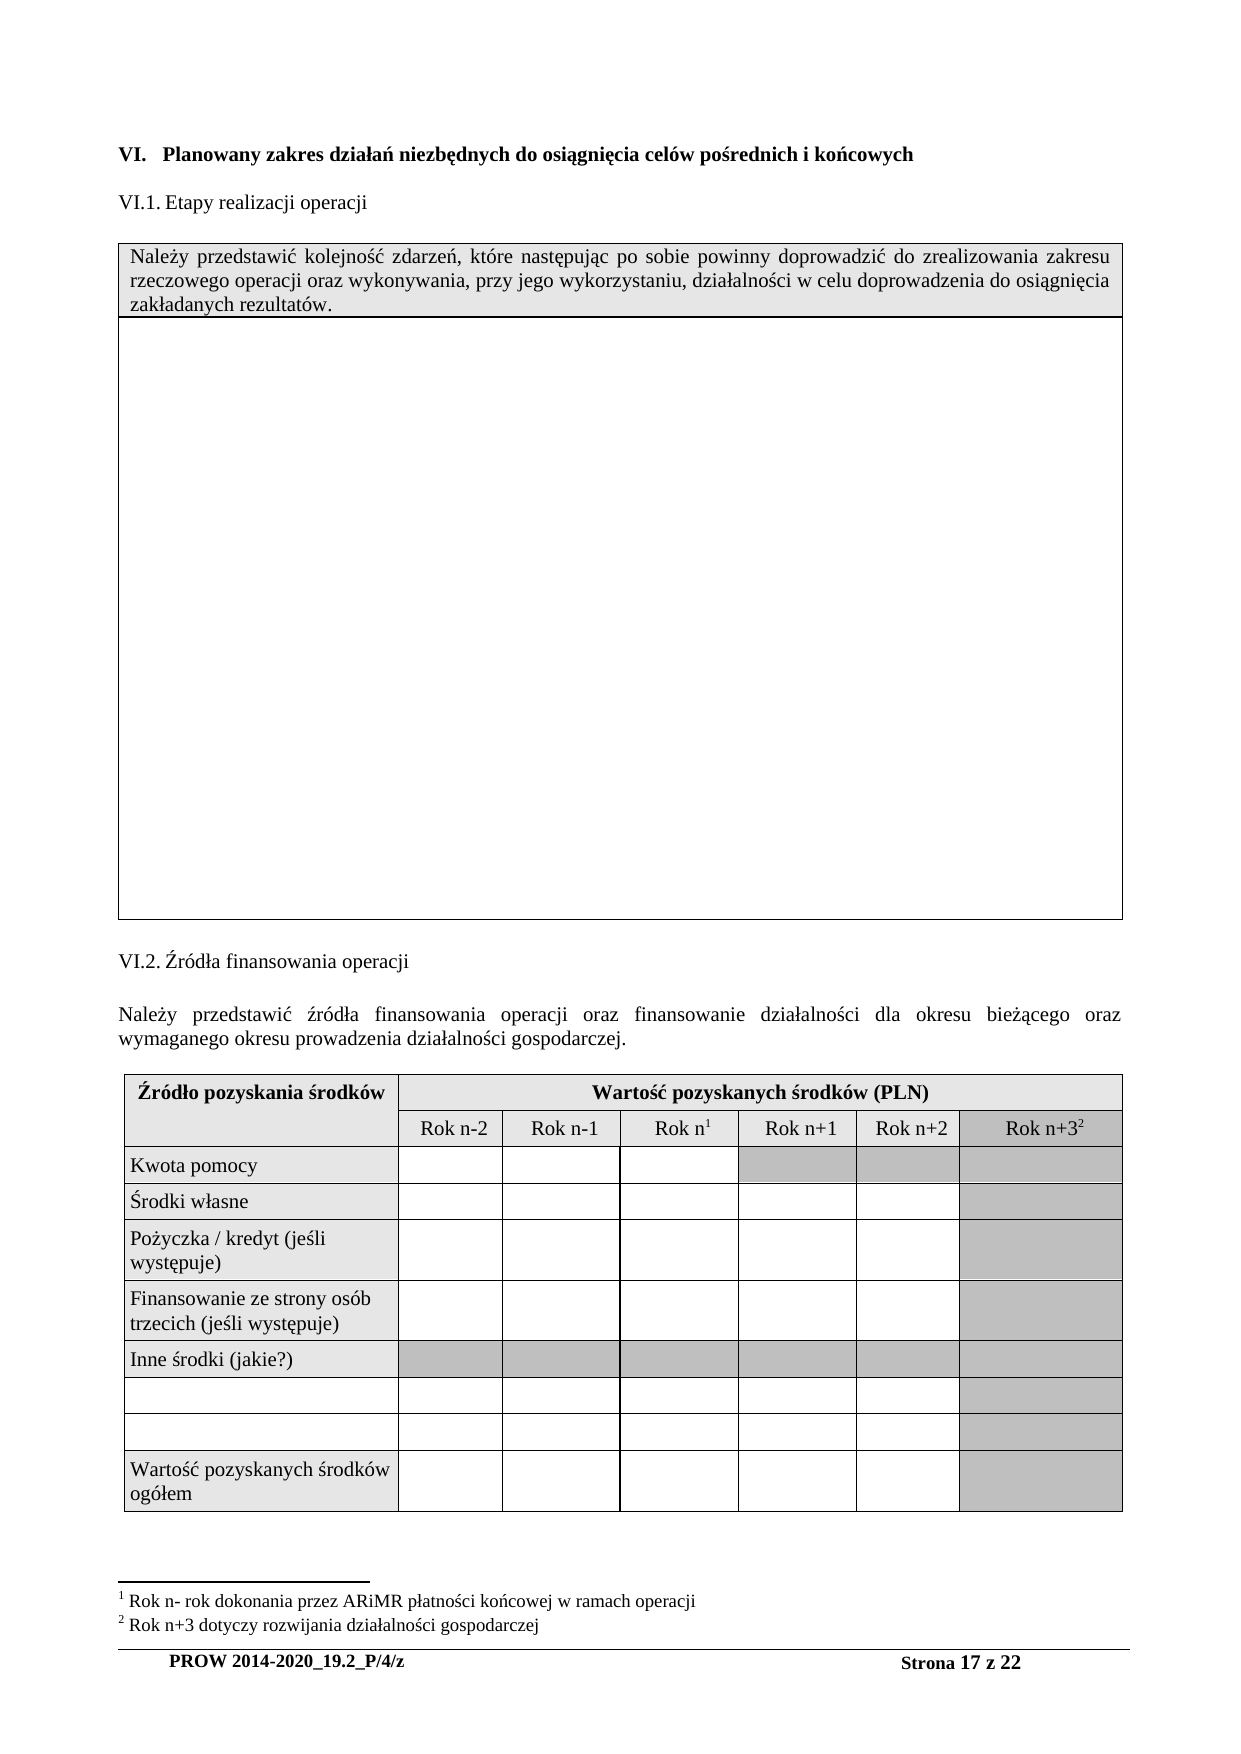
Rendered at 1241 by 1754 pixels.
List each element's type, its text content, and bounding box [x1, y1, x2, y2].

table_cell [739, 1341, 856, 1377]
table_cell Pożyczka / kredyt (jeśli występuje) [125, 1220, 398, 1279]
table_cell [503, 1184, 619, 1219]
table_cell Inne środki (jakie?) [125, 1341, 398, 1377]
table_cell [125, 1414, 398, 1450]
table_cell [503, 1378, 619, 1413]
table_cell Środki własne [125, 1184, 398, 1219]
table_cell [857, 1184, 959, 1219]
table_cell [857, 1451, 959, 1511]
table_header Należy przedstawić kolejność zdarzeń, które następując po sobie powinny doprowadzić do zrealizowania zakresu rzeczowego operacji oraz wykonywania, przy jego wykorzystaniu, działalności w celu doprowadzenia do osiągnięcia zakładanych rezultatów. [119, 244, 1122, 316]
table_cell Finansowanie ze strony osób trzecich (jeśli występuje) [125, 1281, 398, 1340]
table_cell Rok n+3 [960, 1111, 1122, 1146]
table_cell [503, 1220, 619, 1279]
table_cell [621, 1378, 738, 1413]
table_cell [621, 1281, 738, 1340]
subtitle Planowany zakres działań niezbędnych do osiągnięcia celów pośrednich i końcowych [118, 142, 1122, 166]
subtitle Źródła finansowania operacji [118, 949, 1122, 973]
table_cell [739, 1220, 856, 1279]
table_cell [857, 1341, 959, 1377]
table_cell [739, 1378, 856, 1413]
table_cell [621, 1184, 738, 1219]
table_cell [399, 1414, 502, 1450]
table_cell [960, 1378, 1122, 1413]
table_cell Rok n-1 [503, 1111, 620, 1146]
table_cell Rok n [621, 1111, 738, 1146]
table_cell [960, 1147, 1122, 1182]
table_cell [621, 1414, 738, 1450]
table_cell Rok n+1 [739, 1111, 856, 1146]
table_cell [119, 318, 1122, 919]
table_cell [857, 1147, 959, 1182]
table_cell Kwota pomocy [125, 1147, 398, 1182]
table_cell [960, 1281, 1122, 1340]
table_cell [503, 1147, 619, 1182]
table_cell [960, 1414, 1122, 1450]
table_cell [960, 1451, 1122, 1511]
table_cell [503, 1414, 619, 1450]
table_cell [399, 1451, 502, 1511]
table_cell [739, 1147, 856, 1182]
table_cell [857, 1378, 959, 1413]
table_cell [621, 1220, 738, 1279]
table_cell [399, 1184, 502, 1219]
table_cell [960, 1184, 1122, 1219]
table_cell [125, 1378, 398, 1413]
table_cell [857, 1414, 959, 1450]
table_cell [739, 1414, 856, 1450]
table_header Wartość pozyskanych środków (PLN) [399, 1075, 1122, 1110]
table_cell [503, 1451, 619, 1511]
table_cell [399, 1341, 502, 1377]
table_cell [857, 1220, 959, 1279]
table_cell [960, 1341, 1122, 1377]
table_cell [621, 1451, 738, 1511]
table_cell [739, 1281, 856, 1340]
text Należy przedstawić źródła finansowania operacji oraz finansowanie działalności dla okresu bieżącego oraz wymaganego okresu prowadzenia działalności gospodarczej. [118, 1002, 1122, 1050]
table_cell Rok n+2 [857, 1111, 959, 1146]
table_header Źródło pozyskania środków [125, 1075, 398, 1146]
subtitle Etapy realizacji operacji [118, 190, 1122, 214]
table_cell [621, 1147, 738, 1182]
table_cell [399, 1281, 502, 1340]
table_cell [399, 1220, 502, 1279]
table_cell [739, 1184, 856, 1219]
table_cell [503, 1281, 619, 1340]
table_cell Wartość pozyskanych środków ogółem [125, 1451, 398, 1511]
table_cell [399, 1378, 502, 1413]
table_cell [960, 1220, 1122, 1279]
table_cell [503, 1341, 619, 1377]
table_cell Rok n-2 [399, 1111, 502, 1146]
table_cell [739, 1451, 856, 1511]
table_cell [399, 1147, 502, 1182]
table_cell [621, 1341, 738, 1377]
table_cell [857, 1281, 959, 1340]
